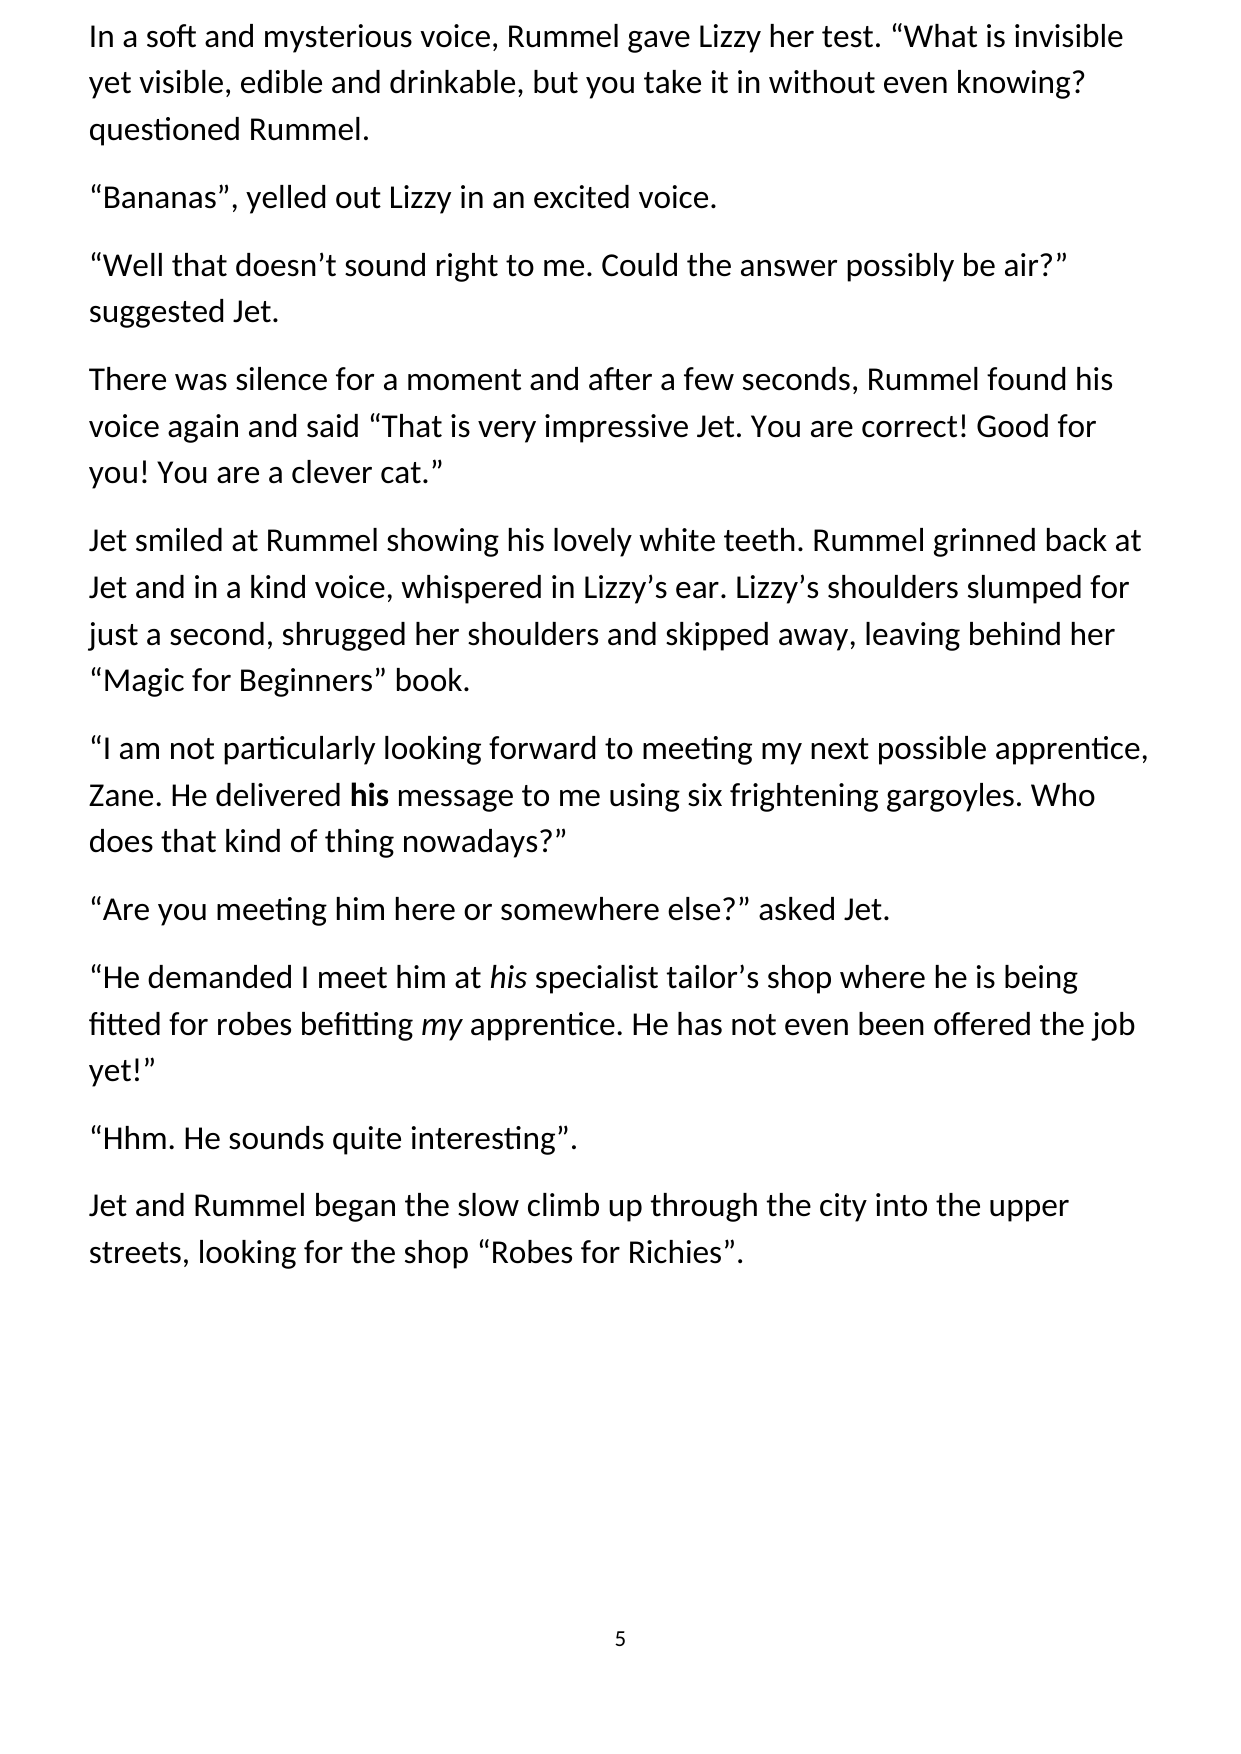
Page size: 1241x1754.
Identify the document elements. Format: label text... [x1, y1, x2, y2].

text “He demanded I meet him at his specialist tailor’s shop where he is being fitted for robes befitting my apprentice. He has not even been offered the job yet!” [89, 956, 1152, 1090]
text Jet smiled at Rummel showing his lovely white teeth. Rummel grinned back at Jet and in a kind voice, whispered in Lizzy’s ear. Lizzy’s shoulders slumped for just a second, shrugged her shoulders and skipped away, leaving behind her “Magic for Beginners” book. [89, 519, 1152, 700]
text There was silence for a moment and after a few seconds, Rummel found his voice again and said “That is very impressive Jet. You are correct! Good for you! You are a clever cat.” [89, 358, 1152, 492]
text “I am not particularly looking forward to meeting my next possible apprentice, Zane. He delivered his message to me using six frightening gargoyles. Who does that kind of thing nowadays?” [89, 727, 1152, 861]
text “Well that doesn’t sound right to me. Could the answer possibly be air?” suggested Jet. [89, 243, 1152, 331]
text “Hhm. He sounds quite interesting”. [89, 1117, 1152, 1158]
text In a soft and mysterious voice, Rummel gave Lizzy her test. “What is invisible yet visible, edible and drinkable, but you take it in without even knowing? questioned Rummel. [89, 15, 1152, 149]
text “Are you meeting him here or somewhere else?” asked Jet. [89, 888, 1152, 929]
text “Bananas”, yelled out Lizzy in an excited voice. [89, 176, 1152, 217]
text Jet and Rummel began the slow climb up through the city into the upper streets, looking for the shop “Robes for Richies”. [89, 1184, 1152, 1272]
